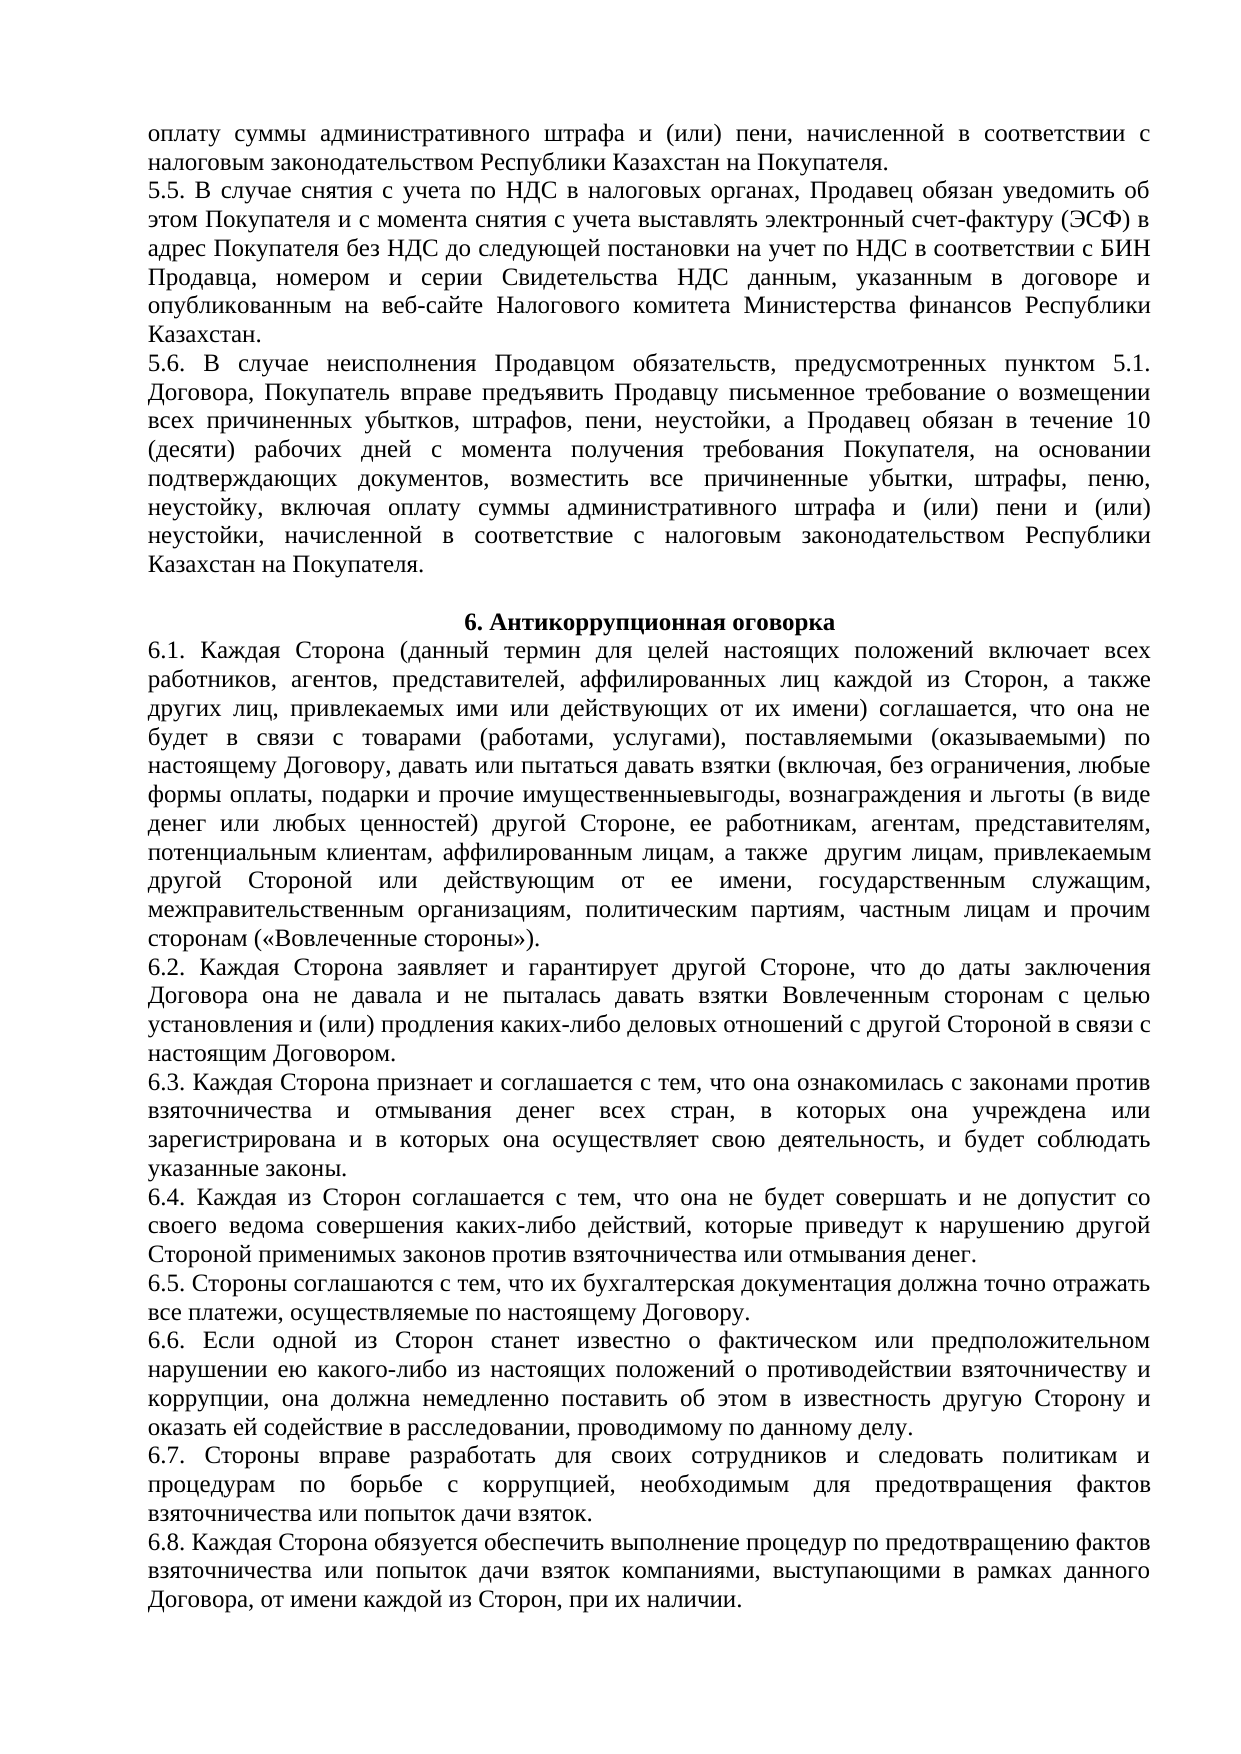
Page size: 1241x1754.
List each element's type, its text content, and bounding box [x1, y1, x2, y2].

text 5.5. В случае снятия с учета по НДС в налоговых органах, Продавец обязан уведомить об этом Покупателя и с момента снятия с учета выставлять электронный счет-фактуру (ЭСФ) в адрес Покупателя без НДС до следующей постановки на учет по НДС в соответствии с БИН Продавца, номером и серии Свидетельства НДС данным, указанным в договоре и опубликованным на веб-сайте Налогового комитета Министерства финансов Республики Казахстан. [148, 176, 1152, 348]
text 6.5. Стороны соглашаются с тем, что их бухгалтерская документация должна точно отражать все платежи, осуществляемые по настоящему Договору. [148, 1268, 1152, 1326]
text 6.6. Если одной из Сторон станет известно о фактическом или предположительном нарушении ею какого-либо из настоящих положений о противодействии взяточничеству и коррупции, она должна немедленно поставить об этом в известность другую Сторону и оказать ей содействие в расследовании, проводимому по данному делу. [148, 1326, 1152, 1441]
text 6.1. Каждая Сторона (данный термин для целей настоящих положений включает всех работников, агентов, представителей, аффилированных лиц каждой из Сторон, а также других лиц, привлекаемых ими или действующих от их имени) соглашается, что она не будет в связи с товарами (работами, услугами), поставляемыми (оказываемыми) по настоящему Договору, давать или пытаться давать взятки (включая, без ограничения, любые формы оплаты, подарки и прочие имущественныевыгоды, вознаграждения и льготы (в виде денег или любых ценностей) другой Стороне, ее работникам, агентам, представителям, потенциальным клиентам, аффилированным лицам, а также другим лицам, привлекаемым другой Стороной или действующим от ее имени, государственным служащим, межправительственным организациям, политическим партиям, частным лицам и прочим сторонам («Вовлеченные стороны»). [148, 636, 1152, 952]
text 6.8. Каждая Сторона обязуется обеспечить выполнение процедур по предотвращению фактов взяточничества или попыток дачи взяток компаниями, выступающими в рамках данного Договора, от имени каждой из Сторон, при их наличии. [148, 1527, 1152, 1613]
text 5.6. В случае неисполнения Продавцом обязательств, предусмотренных пунктом 5.1. Договора, Покупатель вправе предъявить Продавцу письменное требование о возмещении всех причиненных убытков, штрафов, пени, неустойки, а Продавец обязан в течение 10 (десяти) рабочих дней с момента получения требования Покупателя, на основании подтверждающих документов, возместить все причиненные убытки, штрафы, пеню, неустойку, включая оплату суммы административного штрафа и (или) пени и (или) неустойки, начисленной в соответствие с налоговым законодательством Республики Казахстан на Покупателя. [148, 348, 1152, 578]
text 6. Антикоррупционная оговорка [148, 607, 1152, 636]
text 6.4. Каждая из Сторон соглашается с тем, что она не будет совершать и не допустит со своего ведома совершения каких-либо действий, которые приведут к нарушению другой Стороной применимых законов против взяточничества или отмывания денег. [148, 1182, 1152, 1268]
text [148, 118, 1152, 176]
text 6.3. Каждая Сторона признает и соглашается с тем, что она ознакомилась с законами против взяточничества и отмывания денег всех стран, в которых она учреждена или зарегистрирована и в которых она осуществляет свою деятельность, и будет соблюдать указанные законы. [148, 1067, 1152, 1182]
text 6.7. Стороны вправе разработать для своих сотрудников и следовать политикам и процедурам по борьбе с коррупцией, необходимым для предотвращения фактов взяточничества или попыток дачи взяток. [148, 1441, 1152, 1527]
text 6.2. Каждая Сторона заявляет и гарантирует другой Стороне, что до даты заключения Договора она не давала и не пыталась давать взятки Вовлеченным сторонам с целью установления и (или) продления каких-либо деловых отношений с другой Стороной в связи с настоящим Договором. [148, 952, 1152, 1067]
